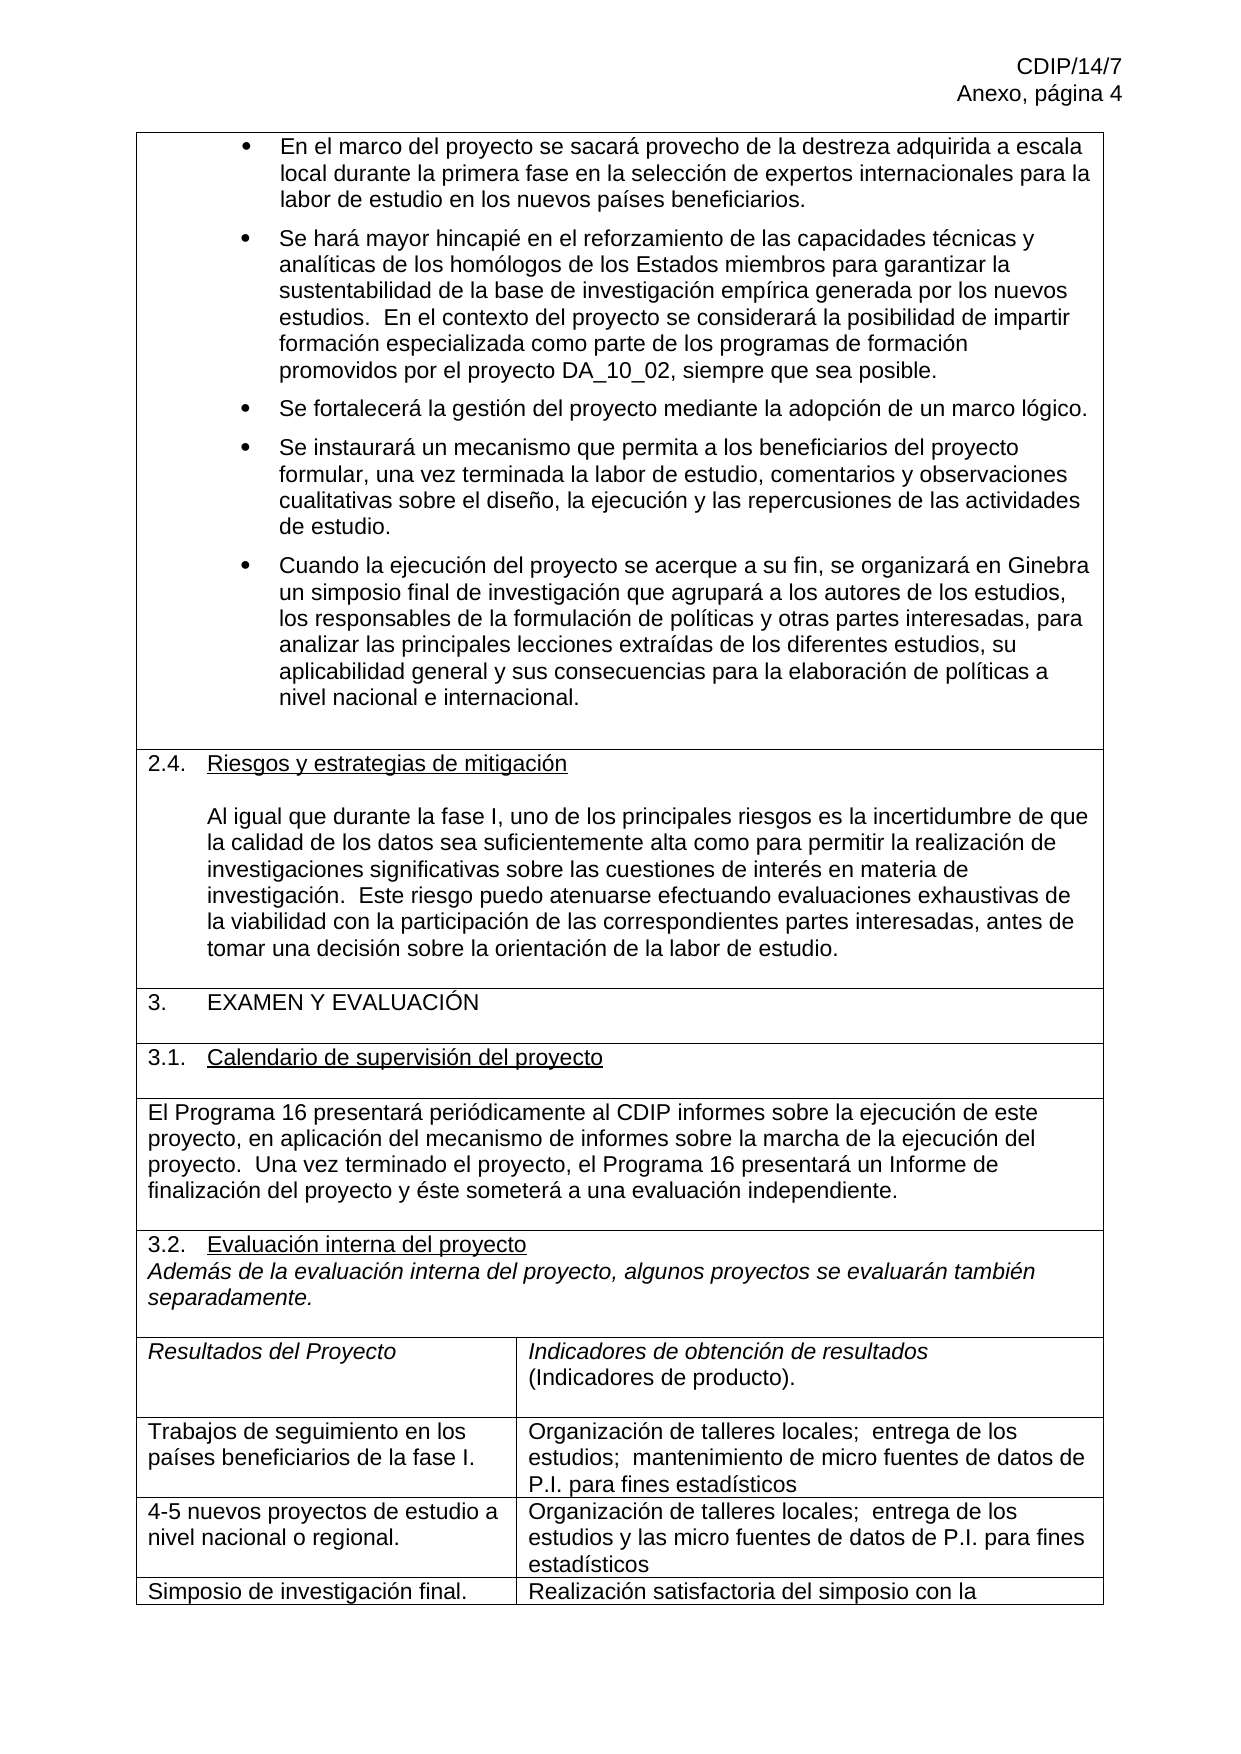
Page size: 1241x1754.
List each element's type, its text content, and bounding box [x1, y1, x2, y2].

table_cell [137, 133, 1103, 749]
table_cell Indicadores de obtención de resultados (Indicadores de producto). [517, 1338, 1103, 1417]
table_cell 4-5 nuevos proyectos de estudio a nivel nacional o regional. [137, 1498, 516, 1577]
table_cell 2.4. Riesgos y estrategias de mitigación Al igual que durante la fase I, uno de los principales riesgos es la incertidumbre de que la calidad de los datos sea suficientemente alta como para permitir la realización de investigaciones significativas sobre las cuestiones de interés en materia de investigación. Este riesgo puedo atenuarse efectuando evaluaciones exhaustivas de la viabilidad con la participación de las correspondientes partes interesadas, antes de tomar una decisión sobre la orientación de la labor de estudio. [137, 750, 1103, 987]
table_cell 3. EXAMEN Y EVALUACIÓN [137, 989, 1103, 1042]
table_cell Organización de talleres locales; entrega de los estudios; mantenimiento de micro fuentes de datos de P.I. para fines estadísticos [517, 1418, 1103, 1497]
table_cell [137, 1578, 516, 1604]
table_cell 3.1. Calendario de supervisión del proyecto [137, 1044, 1103, 1097]
table_cell Resultados del Proyecto [137, 1338, 516, 1417]
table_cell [517, 1578, 1103, 1604]
table_cell Organización de talleres locales; entrega de los estudios y las micro fuentes de datos de P.I. para fines estadísticos [517, 1498, 1103, 1577]
table_cell Trabajos de seguimiento en los países beneficiarios de la fase I. [137, 1418, 516, 1497]
table_cell El Programa 16 presentará periódicamente al CDIP informes sobre la ejecución de este proyecto, en aplicación del mecanismo de informes sobre la marcha de la ejecución del proyecto. Una vez terminado el proyecto, el Programa 16 presentará un Informe de finalización del proyecto y éste someterá a una evaluación independiente. [137, 1099, 1103, 1230]
table_cell 3.2. Evaluación interna del proyecto Además de la evaluación interna del proyecto, algunos proyectos se evaluarán también separadamente. [137, 1231, 1103, 1337]
